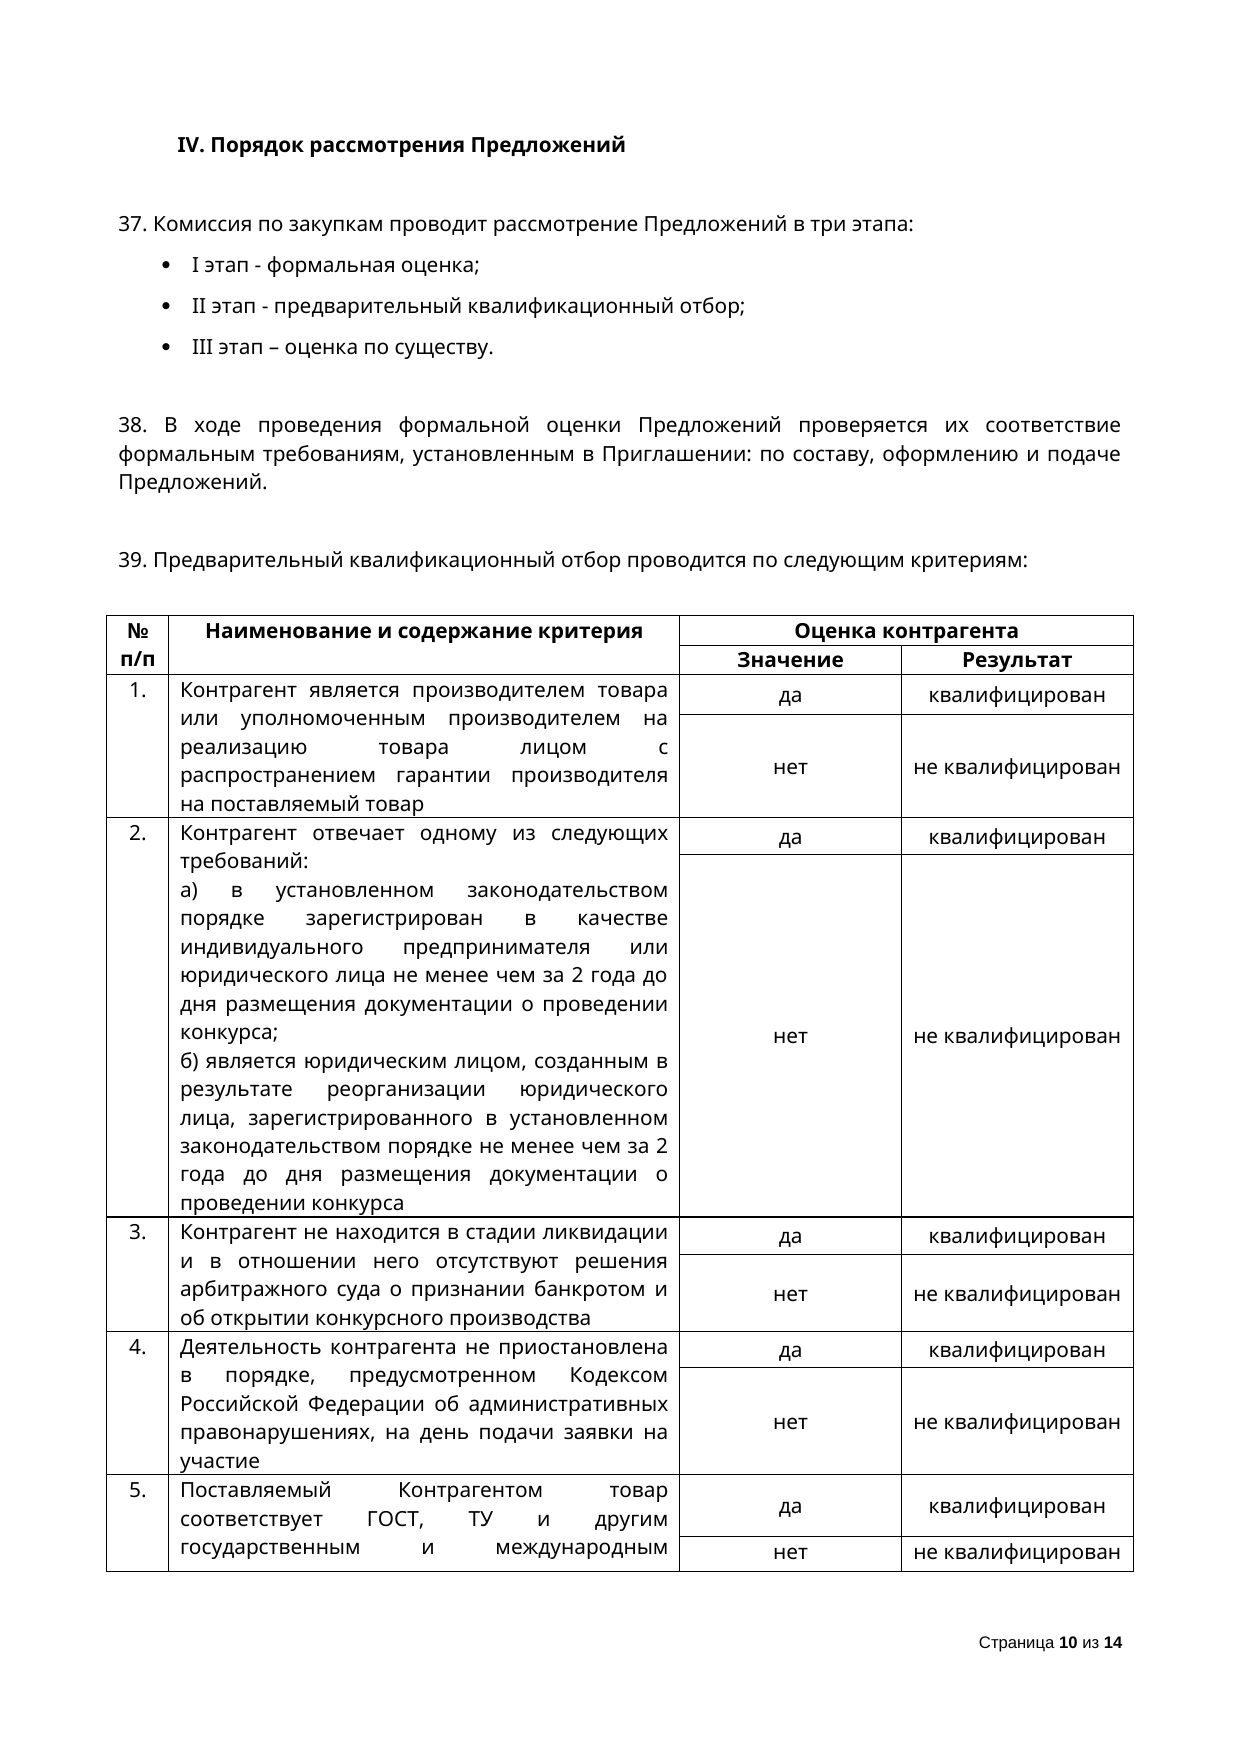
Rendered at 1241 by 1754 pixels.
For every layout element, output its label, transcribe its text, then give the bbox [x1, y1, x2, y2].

table_header Оценка контрагента [680, 616, 1133, 644]
table_cell нет [680, 715, 901, 817]
list I этап - формальная оценка; [162, 250, 1122, 278]
table_header № п/п [107, 616, 168, 674]
table_cell да [680, 818, 901, 854]
table_cell не квалифицирован [902, 1537, 1133, 1571]
table_cell не квалифицирован [902, 715, 1133, 817]
table_cell Контрагент не находится в стадии ликвидации и в отношении него отсутствуют решения арбитражного суда о признании банкротом и об открытии конкурсного производства [169, 1218, 679, 1331]
table_cell не квалифицирован [902, 855, 1133, 1216]
table_cell нет [680, 1537, 901, 1571]
table_cell Контрагент отвечает одному из следующих требований: а) в установленном законодательством порядке зарегистрирован в качестве индивидуального предпринимателя или юридического лица не менее чем за 2 года до дня размещения документации о проведении конкурса; б) является юридическим лицом, созданным в результате реорганизации юридического лица, зарегистрированного в установленном законодательством порядке не менее чем за 2 года до дня размещения документации о проведении конкурса [169, 818, 679, 1216]
table_header Наименование и содержание критерия [169, 616, 679, 674]
table_cell 2. [107, 818, 168, 1216]
table_cell нет [680, 855, 901, 1216]
table_cell нет [680, 1368, 901, 1474]
table_cell квалифицирован [902, 675, 1133, 714]
table_cell да [680, 1218, 901, 1254]
subtitle 38. В ходе проведения формальной оценки Предложений проверяется их соответствие формальным требованиям, установленным в Приглашении: по составу, оформлению и подаче Предложений. [118, 410, 1122, 496]
list III этап – оценка по существу. [162, 332, 1122, 360]
table_cell да [680, 1332, 901, 1367]
table_cell нет [680, 1255, 901, 1331]
table_cell 1. [107, 675, 168, 817]
list II этап - предварительный квалификационный отбор; [162, 291, 1122, 319]
text IV. Порядок рассмотрения Предложений [177, 131, 1122, 159]
table_cell Контрагент является производителем товара или уполномоченным производителем на реализацию товара лицом с распространением гарантии производителя на поставляемый товар [169, 675, 679, 817]
subtitle 39. Предварительный квалификационный отбор проводится по следующим критериям: [118, 546, 1122, 574]
table_cell квалифицирован [902, 1475, 1133, 1536]
table_cell Результат [902, 646, 1133, 674]
table_cell квалифицирован [902, 818, 1133, 854]
table_cell Деятельность контрагента не приостановлена в порядке, предусмотренном Кодексом Российской Федерации об административных правонарушениях, на день подачи заявки на участие [169, 1332, 679, 1474]
table_cell 3. [107, 1218, 168, 1331]
table_cell Значение [680, 646, 901, 674]
table_cell 4. [107, 1332, 168, 1474]
subtitle 37. Комиссия по закупкам проводит рассмотрение Предложений в три этапа: [118, 209, 1122, 237]
table_cell не квалифицирован [902, 1368, 1133, 1474]
table_cell квалифицирован [902, 1218, 1133, 1254]
table_cell да [680, 675, 901, 714]
table_cell не квалифицирован [902, 1255, 1133, 1331]
table_cell 5. [107, 1475, 168, 1571]
table_cell квалифицирован [902, 1332, 1133, 1367]
table_cell да [680, 1475, 901, 1536]
table_cell Поставляемый Контрагентом товар соответствует ГОСТ, ТУ и другим государственным и международным стандартам, что подтверждается соответствующими документами (лицензии, сертификаты, в том числе добровольной сертификации, технические описания и т.п.) [169, 1475, 679, 1571]
